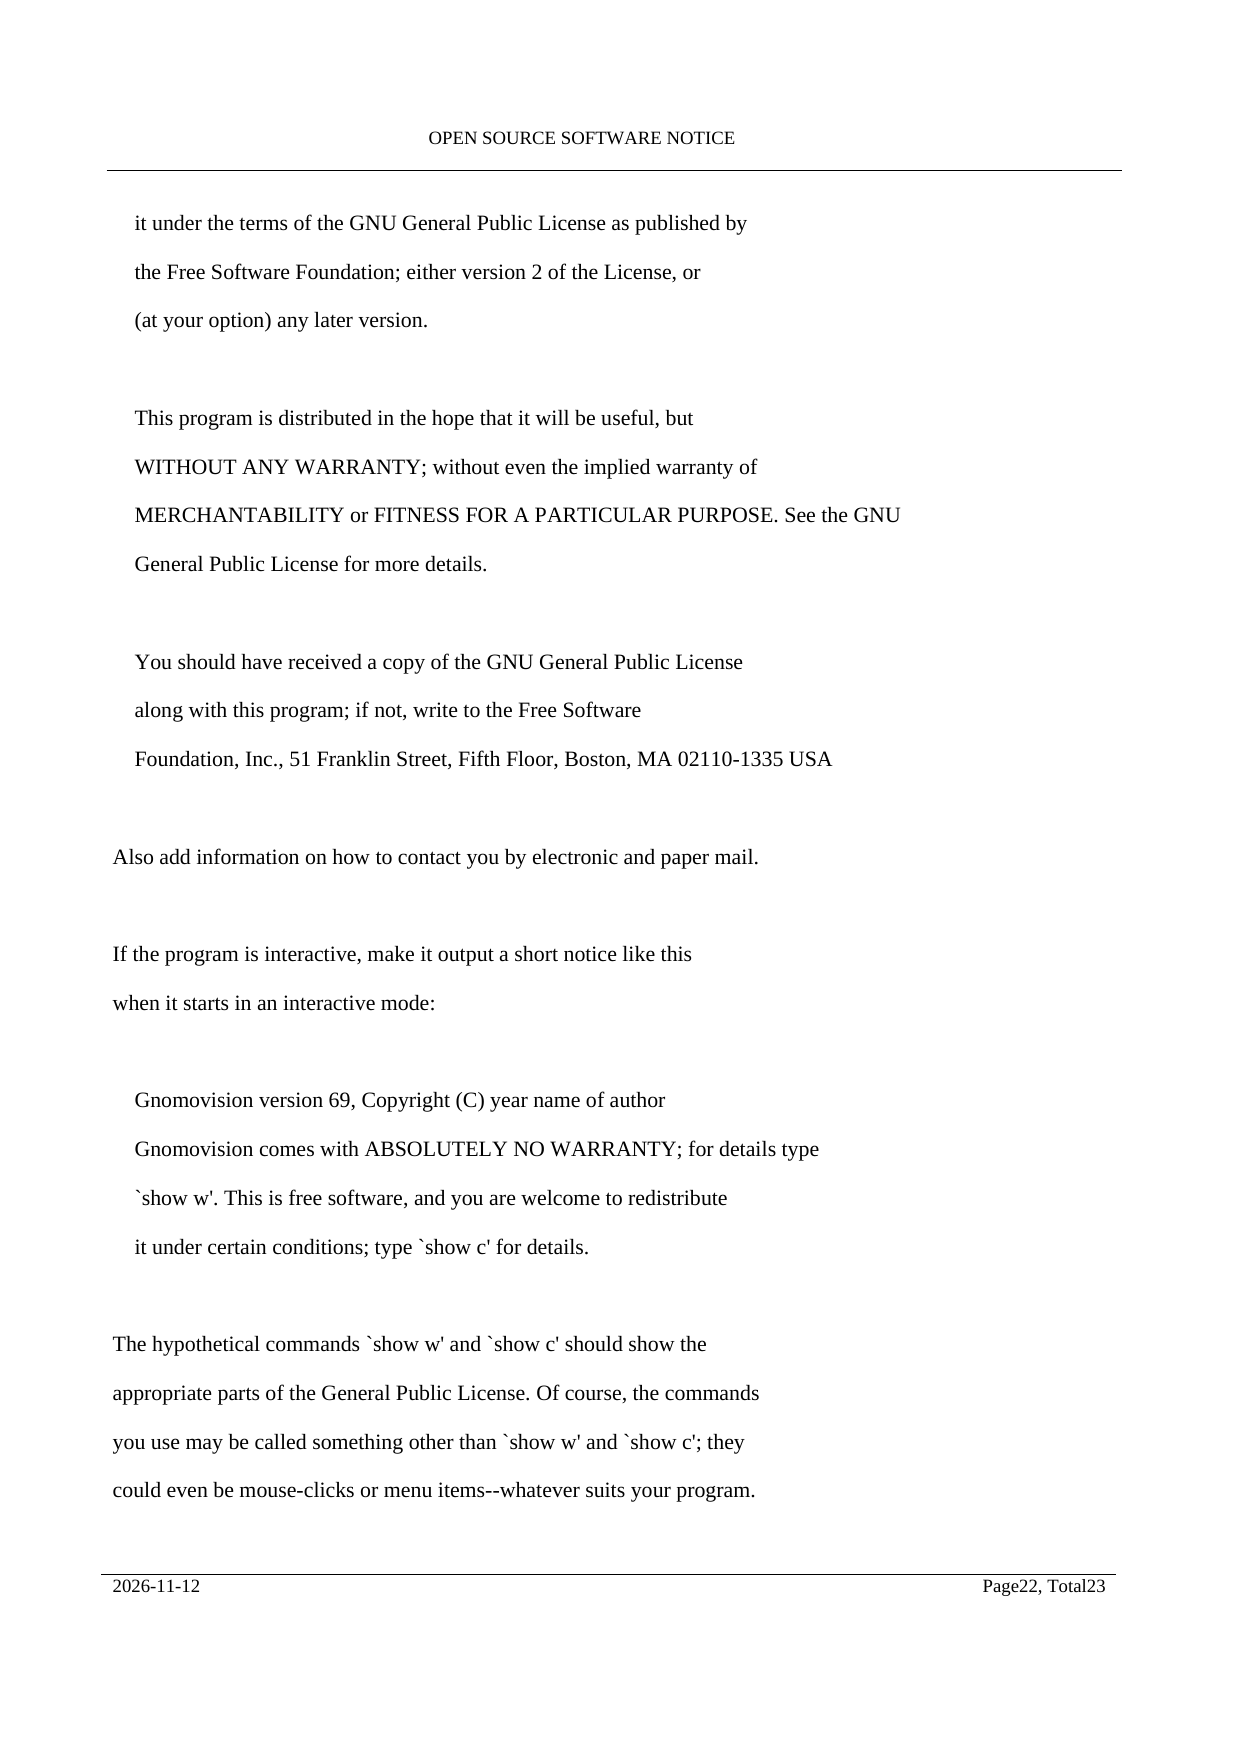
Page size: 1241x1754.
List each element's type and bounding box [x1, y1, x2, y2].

text [112, 206, 1128, 1506]
